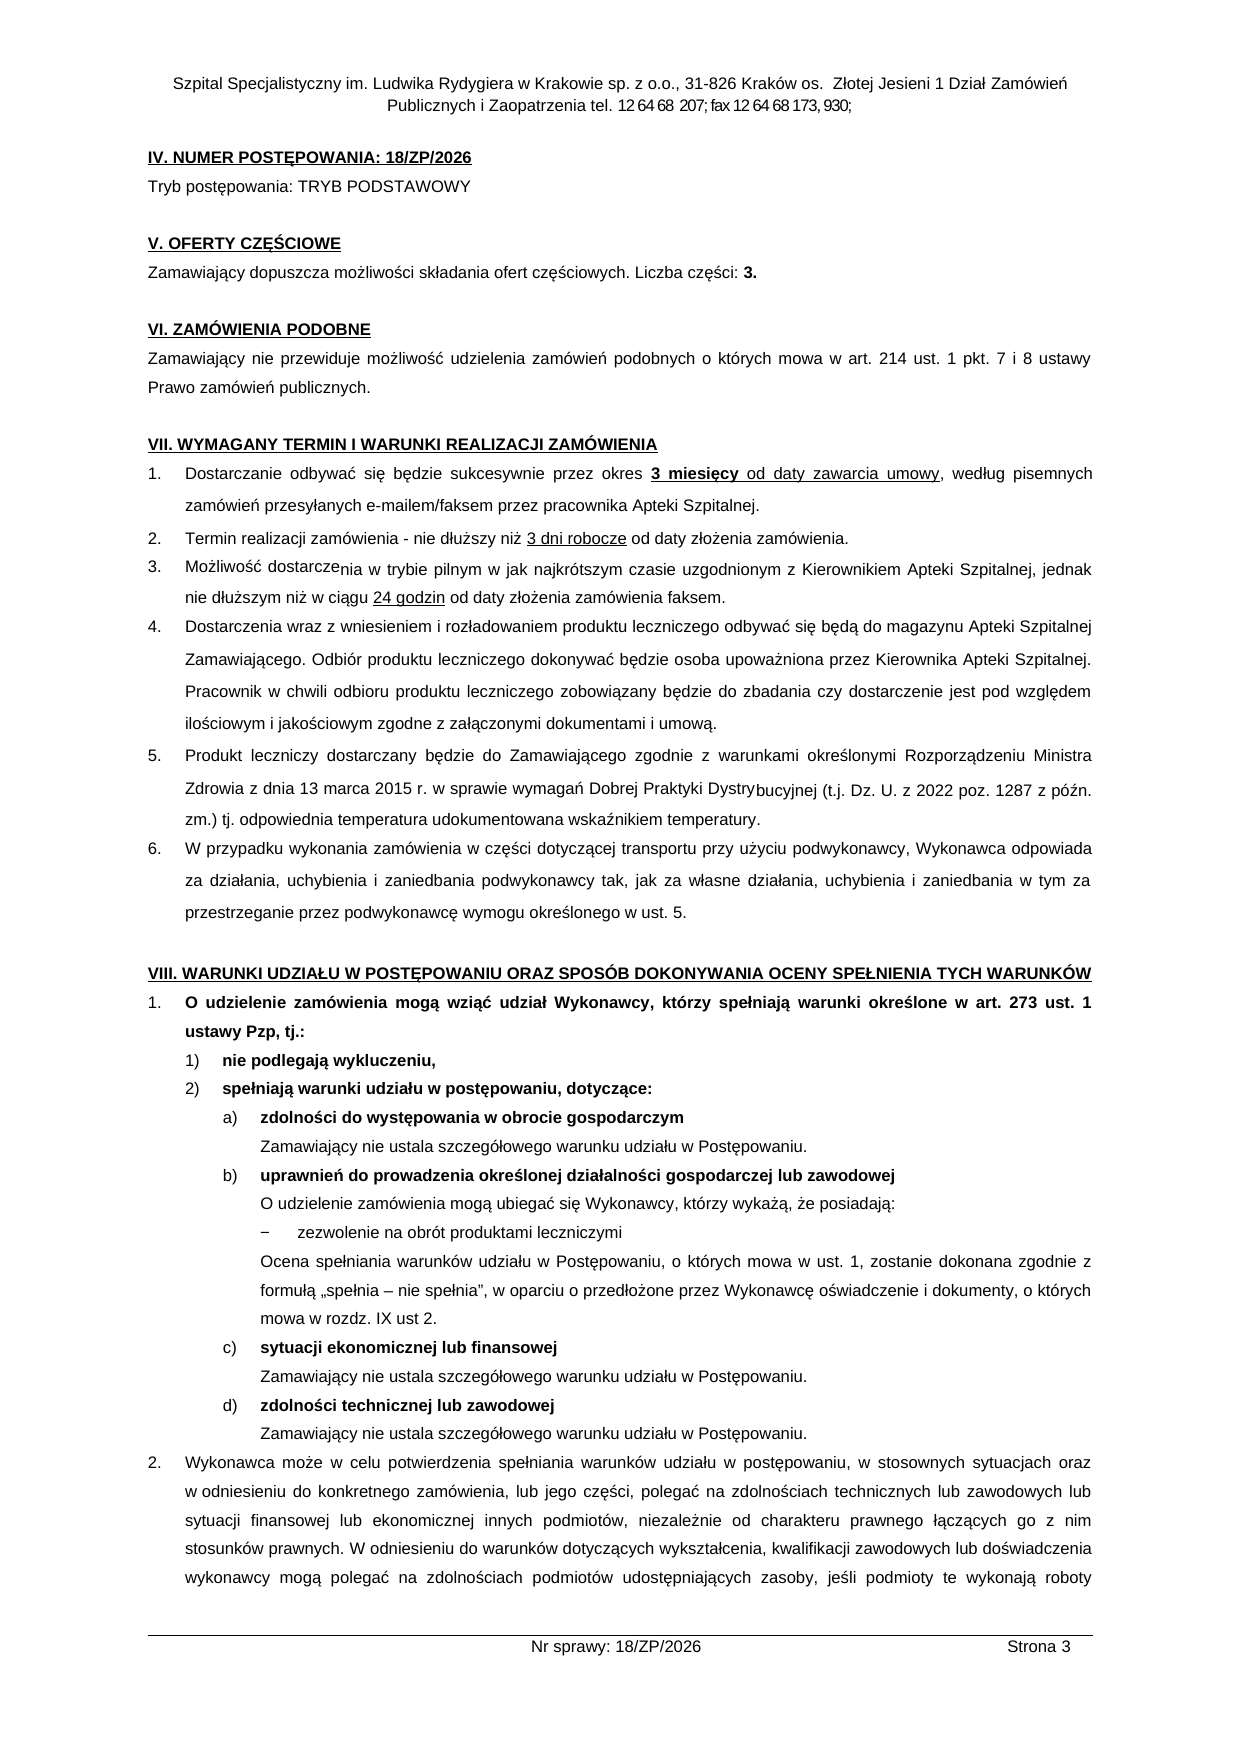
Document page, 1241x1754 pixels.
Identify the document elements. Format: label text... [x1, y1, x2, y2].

list Możliwość dostarczenia w trybie pilnym w jak najkrótszym czasie uzgodnionym z Kierownikiem Apteki Szpitalnej, jednak nie dłuższym niż w ciągu 24 godzin od daty złożenia zamówienia faksem. [148, 557, 1093, 607]
text IV. NUMER POSTĘPOWANIA: 18/ZP/2026 [148, 148, 1093, 167]
list Termin realizacji zamówienia - nie dłuższy niż 3 dni robocze od daty złożenia zamówienia. [148, 528, 1093, 548]
list sytuacji ekonomicznej lub finansowej [223, 1338, 1093, 1357]
list uprawnień do prowadzenia określonej działalności gospodarczej lub zawodowej [223, 1165, 1093, 1184]
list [148, 1453, 1093, 1587]
list Dostarczanie odbywać się będzie sukcesywnie przez okres 3 miesięcy od daty zawarcia umowy, według pisemnych zamówień przesyłanych e-mailem/faksem przez pracownika Apteki Szpitalnej. [148, 464, 1093, 518]
text Tryb postępowania: TRYB PODSTAWOWY [148, 176, 1093, 196]
text VI. ZAMÓWIENIA PODOBNE [148, 320, 1093, 339]
list − zezwolenie na obrót produktami leczniczymi [260, 1223, 1093, 1242]
list W przypadku wykonania zamówienia w części dotyczącej transportu przy użyciu podwykonawcy, Wykonawca odpowiada za działania, uchybienia i zaniedbania podwykonawcy tak, jak za własne działania, uchybienia i zaniedbania w tym za przestrzeganie przez podwykonawcę wymogu określonego w ust. 5. [148, 838, 1093, 924]
text Zamawiający nie ustala szczegółowego warunku udziału w Postępowaniu. [185, 1367, 1093, 1386]
text Zamawiający nie ustala szczegółowego warunku udziału w Postępowaniu. [185, 1137, 1093, 1156]
text VII. WYMAGANY TERMIN I WARUNKI REALIZACJI ZAMÓWIENIA [148, 435, 1093, 454]
list Dostarczenia wraz z wniesieniem i rozładowaniem produktu leczniczego odbywać się będą do magazynu Apteki Szpitalnej Zamawiającego. Odbiór produktu leczniczego dokonywać będzie osoba upoważniona przez Kierownika Apteki Szpitalnej. Pracownik w chwili odbioru produktu leczniczego zobowiązany będzie do zbadania czy dostarczenie jest pod względem ilościowym i jakościowym zgodne z załączonymi dokumentami i umową. [148, 617, 1093, 736]
text Zamawiający nie ustala szczegółowego warunku udziału w Postępowaniu. [185, 1424, 1093, 1443]
text VIII. WARUNKI UDZIAŁU W POSTĘPOWANIU ORAZ SPOSÓB DOKONYWANIA OCENY SPEŁNIENIA TYCH WARUNKÓW [148, 964, 1093, 983]
list O udzielenie zamówienia mogą wziąć udział Wykonawcy, którzy spełniają warunki określone w art. 273 ust. 1 ustawy Pzp, tj.: [148, 993, 1093, 1041]
text V. OFERTY CZĘŚCIOWE [148, 234, 1093, 253]
text Zamawiający nie przewiduje możliwość udzielenia zamówień podobnych o których mowa w art. 214 ust. 1 pkt. 7 i 8 ustawy Prawo zamówień publicznych. [148, 349, 1093, 397]
list zdolności do występowania w obrocie gospodarczym [223, 1108, 1093, 1127]
list zdolności technicznej lub zawodowej [223, 1395, 1093, 1414]
list spełniają warunki udziału w postępowaniu, dotyczące: [185, 1079, 1093, 1098]
list Produkt leczniczy dostarczany będzie do Zamawiającego zgodnie z warunkami określonymi Rozporządzeniu Ministra Zdrowia z dnia 13 marca 2015 r. w sprawie wymagań Dobrej Praktyki Dystrybucyjnej (t.j. Dz. U. z 2022 poz. 1287 z późn. zm.) tj. odpowiednia temperatura udokumentowana wskaźnikiem temperatury. [148, 746, 1093, 829]
list O udzielenie zamówienia mogą ubiegać się Wykonawcy, którzy wykażą, że posiadają: [260, 1194, 1093, 1213]
list nie podlegają wykluczeniu, [185, 1050, 1093, 1069]
text Zamawiający dopuszcza możliwości składania ofert częściowych. Liczba części: 3. [148, 263, 1093, 282]
list Ocena spełniania warunków udziału w Postępowaniu, o których mowa w ust. 1, zostanie dokonana zgodnie z formułą „spełnia – nie spełnia”, w oparciu o przedłożone przez Wykonawcę oświadczenie i dokumenty, o których mowa w rozdz. IX ust 2. [260, 1252, 1093, 1328]
